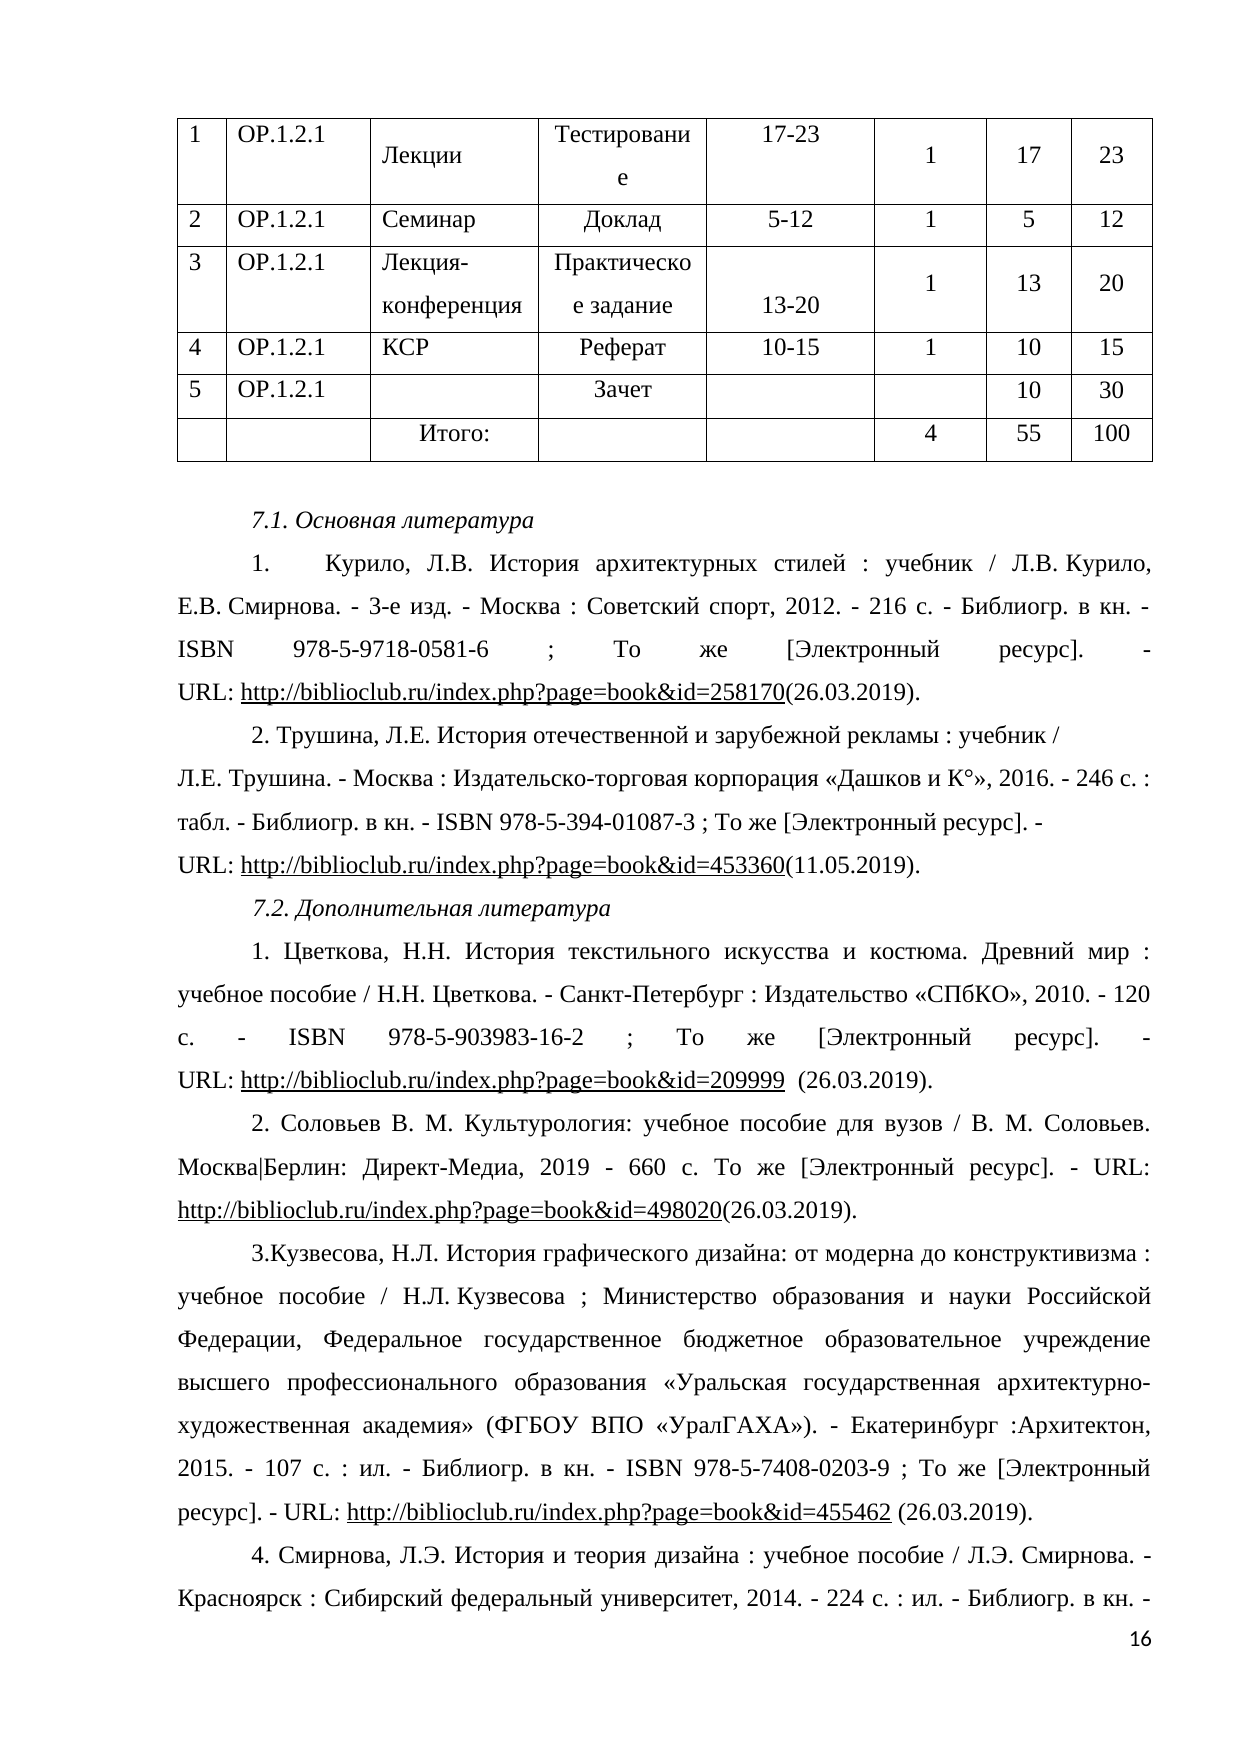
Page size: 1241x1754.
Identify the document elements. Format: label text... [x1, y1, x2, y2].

text 7.1. Основная литература [177, 505, 1152, 533]
table_cell Реферат [539, 333, 706, 374]
table_cell 1 [875, 247, 986, 332]
table_cell 2 [178, 205, 226, 246]
table_cell 15 [1072, 333, 1152, 374]
table_cell 4 [178, 333, 226, 374]
list 2. Трушина, Л.Е. История отечественной и зарубежной рекламы : учебник / Л.Е. Трушина. - Москва : Издательско-торговая корпорация «Дашков и К°», 2016. - 246 с. : табл. - Библиогр. в кн. - ISBN 978-5-394-01087-3 ; То же [Электронный ресурс]. - URL: http://biblioclub.ru/index.php?page=book&id=453360(11.05.2019). [177, 720, 1152, 878]
table_cell [371, 375, 538, 417]
table_cell 1 [875, 333, 986, 374]
table_cell 5 [987, 205, 1071, 246]
table_cell 3 [178, 247, 226, 332]
table_cell Зачет [539, 375, 706, 417]
table_cell Итого: [371, 419, 538, 461]
table_cell ОР.1.2.1 [227, 247, 370, 332]
table_cell 17-23 [707, 119, 874, 204]
table_cell 20 [1072, 247, 1152, 332]
table_cell 1 [875, 205, 986, 246]
table_cell КСР [371, 333, 538, 374]
table_cell [178, 419, 226, 461]
table_cell 10 [987, 375, 1071, 417]
list 7.2. Дополнительная литература [252, 893, 1152, 922]
table_cell 13-20 [707, 247, 874, 332]
table_cell 5 [178, 375, 226, 417]
table_cell ОР.1.2.1 [227, 119, 370, 204]
table_cell 1 [178, 119, 226, 204]
table_cell [227, 419, 370, 461]
list Курило, Л.В. История архитектурных стилей : учебник / Л.В. Курило, Е.В. Смирнова. - 3-е изд. - Москва : Советский спорт, 2012. - 216 с. - Библиогр. в кн. - ISBN 978-5-9718-0581-6 ; То же [Электронный ресурс]. - URL: http://biblioclub.ru/index.php?page=book&id=258170(26.03.2019). [177, 548, 1152, 706]
table_cell Лекции [371, 119, 538, 204]
table_cell [707, 419, 874, 461]
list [177, 1540, 1152, 1612]
table_cell Лекция-конференция [371, 247, 538, 332]
text 3.Кузвесова, Н.Л. История графического дизайна: от модерна до конструктивизма : учебное пособие / Н.Л. Кузвесова ; Министерство образования и науки Российской Федерации, Федеральное государственное бюджетное образовательное учреждение высшего профессионального образования «Уральская государственная архитектурно-художественная академия» (ФГБОУ ВПО «УралГАХА»). - Екатеринбург :Архитектон, 2015. - 107 с. : ил. - Библиогр. в кн. - ISBN 978-5-7408-0203-9 ; То же [Электронный ресурс]. - URL: http://biblioclub.ru/index.php?page=book&id=455462 (26.03.2019). [177, 1238, 1152, 1525]
table_cell [707, 375, 874, 417]
table_cell 100 [1072, 419, 1152, 461]
table_cell 30 [1072, 375, 1152, 417]
table_cell 55 [987, 419, 1071, 461]
text 2. Соловьев В. М. Культурология: учебное пособие для вузов / В. М. Соловьев. Москва|Берлин: Директ-Медиа, 2019 - 660 с. То же [Электронный ресурс]. - URL: http://biblioclub.ru/index.php?page=book&id=498020(26.03.2019). [177, 1108, 1152, 1223]
table_cell 1 [875, 119, 986, 204]
text 1. Цветкова, Н.Н. История текстильного искусства и костюма. Древний мир : учебное пособие / Н.Н. Цветкова. - Санкт-Петербург : Издательство «СПбКО», 2010. - 120 с. - ISBN 978-5-903983-16-2 ; То же [Электронный ресурс]. - URL: http://biblioclub.ru/index.php?page=book&id=209999 (26.03.2019). [177, 936, 1152, 1094]
table_cell Практическое задание [539, 247, 706, 332]
table_cell 10-15 [707, 333, 874, 374]
table_cell 17 [987, 119, 1071, 204]
table_cell ОР.1.2.1 [227, 205, 370, 246]
table_cell Семинар [371, 205, 538, 246]
table_cell [539, 419, 706, 461]
table_cell 4 [875, 419, 986, 461]
table_cell 5-12 [707, 205, 874, 246]
table_cell 10 [987, 333, 1071, 374]
table_cell ОР.1.2.1 [227, 375, 370, 417]
table_cell 23 [1072, 119, 1152, 204]
table_cell [875, 375, 986, 417]
table_cell 13 [987, 247, 1071, 332]
table_cell Доклад [539, 205, 706, 246]
table_cell ОР.1.2.1 [227, 333, 370, 374]
table_cell Тестирование [539, 119, 706, 204]
table_cell 12 [1072, 205, 1152, 246]
